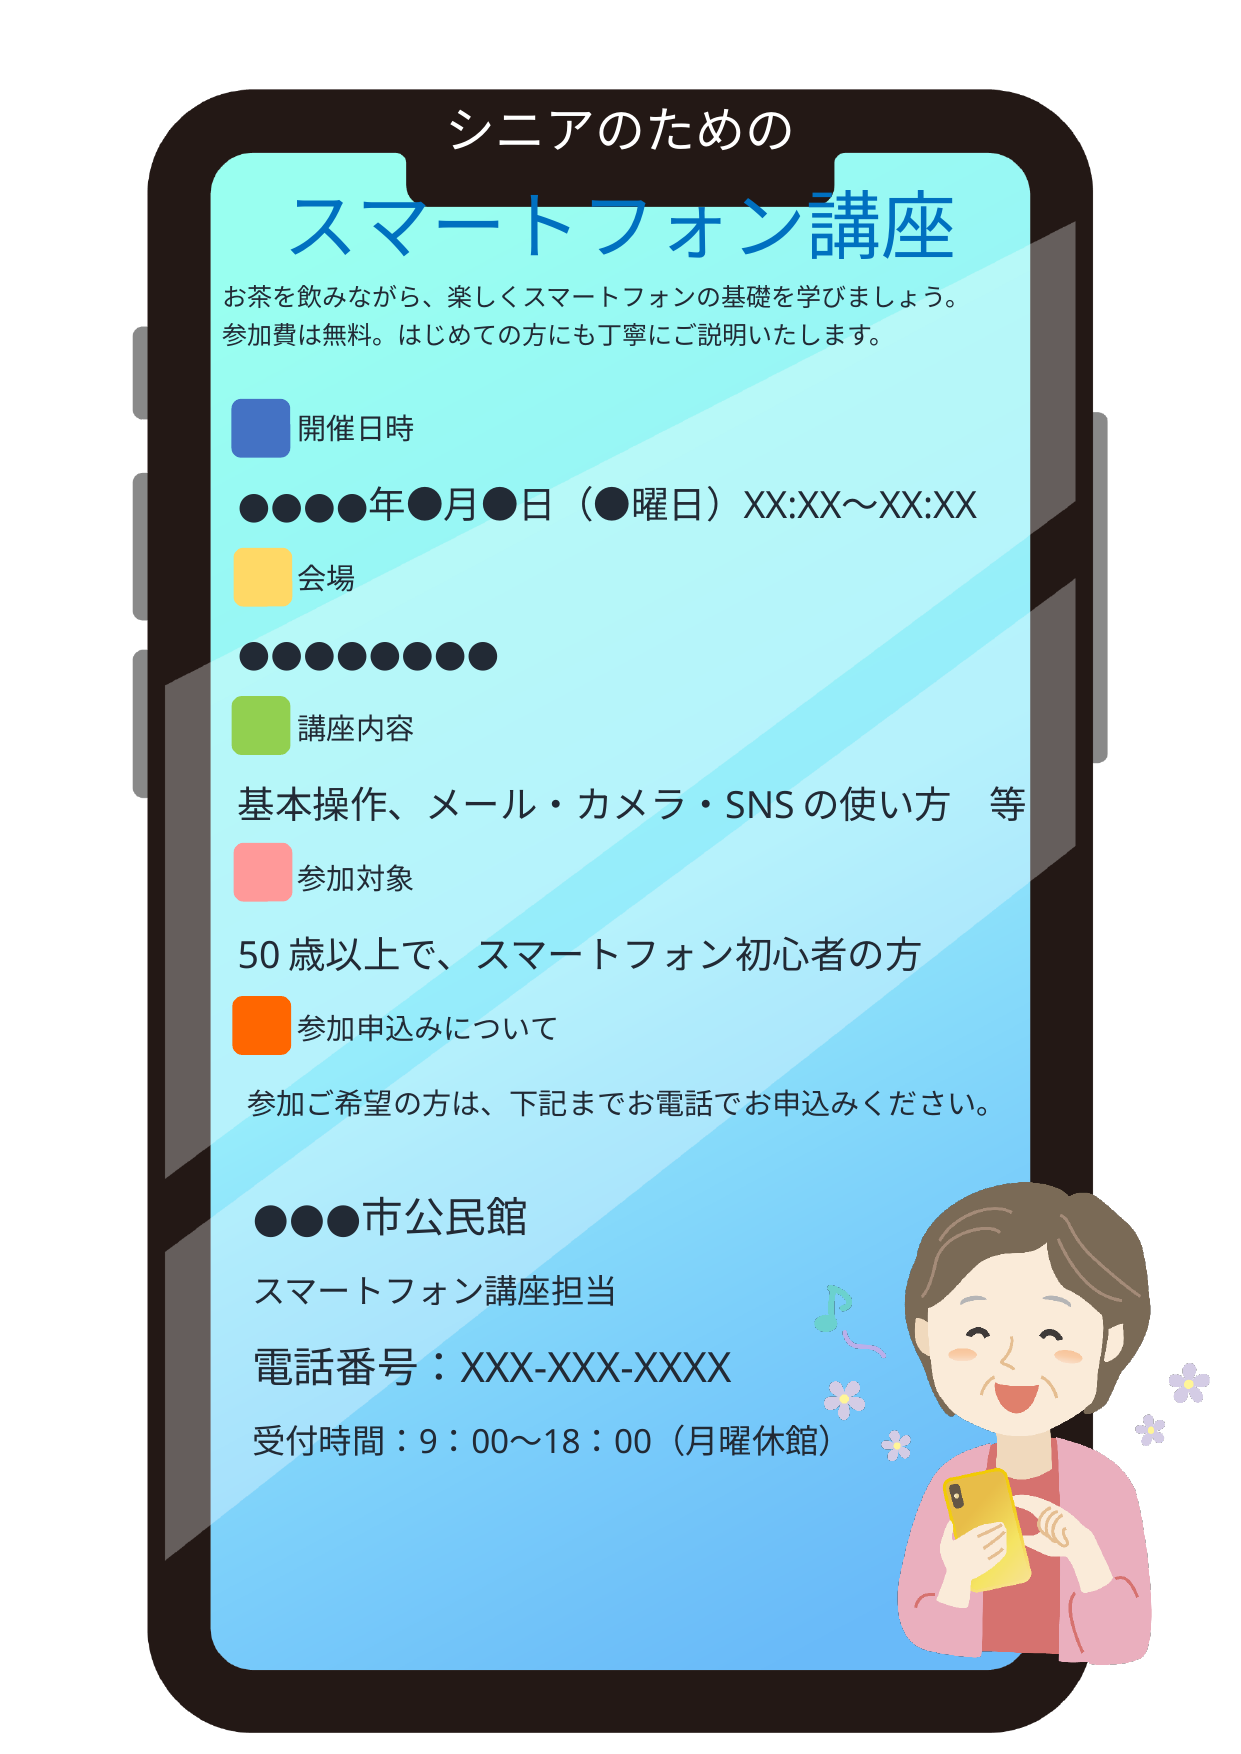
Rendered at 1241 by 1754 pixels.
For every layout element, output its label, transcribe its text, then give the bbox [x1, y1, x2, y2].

text 参加申込みについて [75, 989, 1165, 1064]
text ●●●●●●●● [75, 614, 1165, 689]
text 会場 [75, 539, 1165, 614]
text 受付時間：9：00～18：00（月曜休館） [75, 1402, 814, 1477]
text スマートフォン講座担当 [75, 1252, 814, 1327]
text 電話番号：XXX-XXX-XXXX [75, 1327, 814, 1402]
text ●●●市公民館 [75, 1177, 1165, 1252]
text 参加ご希望の方は、下記までお電話でお申込みください。 [75, 1064, 1165, 1139]
text お茶を飲みながら、楽しくスマートフォンの基礎を学びましょう。 [75, 277, 1165, 314]
text ●●●●年●月●日（●曜日）XX:XX～XX:XX [75, 464, 1165, 539]
text シニアのための [75, 89, 1165, 164]
text 開催日時 [75, 389, 1165, 464]
text 参加費は無料。はじめての方にも丁寧にご説明いたします。 [75, 314, 1165, 352]
text 講座内容 [75, 689, 1165, 764]
text 50歳以上で、スマートフォン初心者の方 [75, 914, 1165, 989]
picture [132, 1139, 1108, 1177]
picture [132, 352, 1108, 389]
text 参加対象 [75, 839, 1165, 914]
text スマートフォン講座 [75, 164, 1165, 277]
text 基本操作、メール・カメラ・SNSの使い方 等 [75, 764, 1165, 839]
picture [132, 1182, 1210, 1733]
